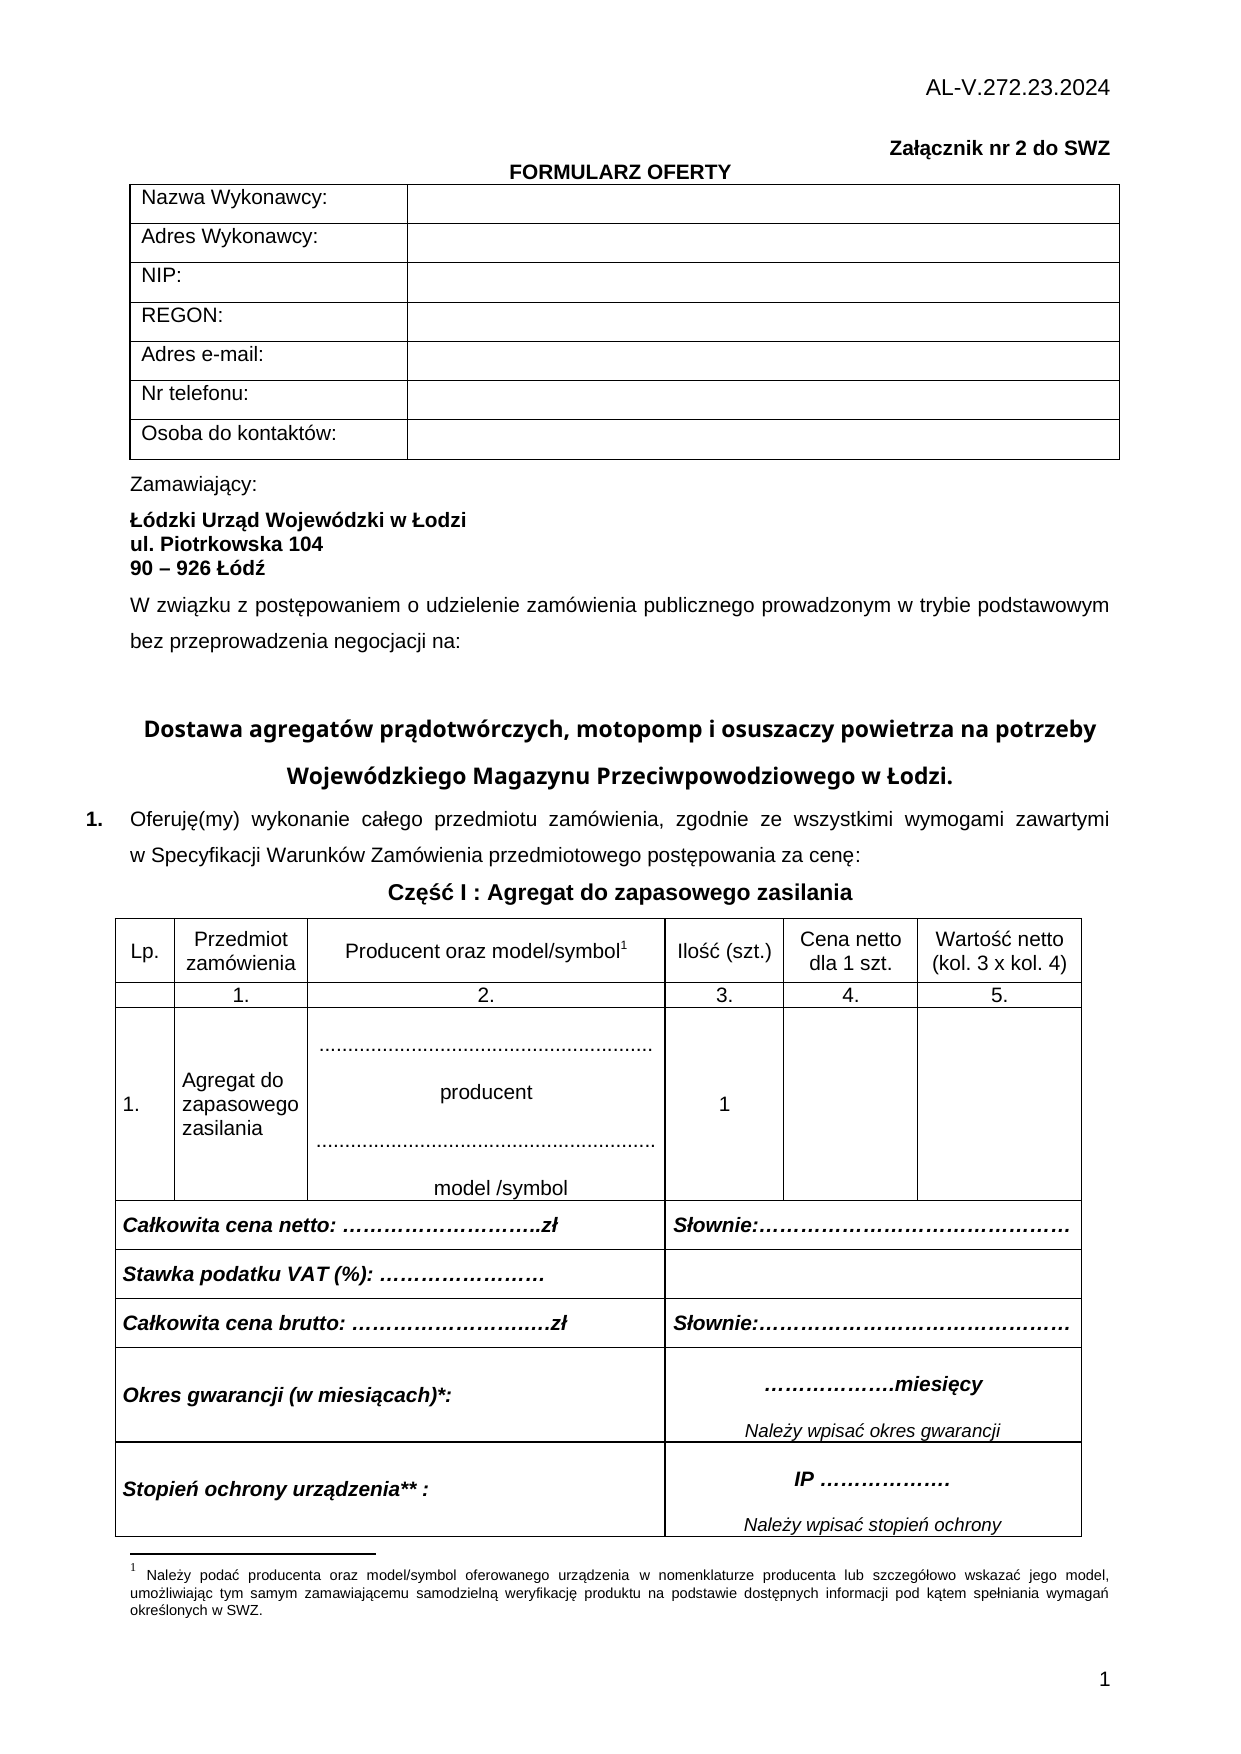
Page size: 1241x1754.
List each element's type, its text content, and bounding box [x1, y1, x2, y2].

table_cell [784, 1008, 917, 1200]
table_cell Okres gwarancji (w miesiącach)*: [116, 1348, 664, 1441]
text Załącznik nr 2 do SWZ [130, 136, 1110, 160]
table_cell [408, 224, 1119, 262]
table_cell 5. [918, 983, 1081, 1007]
table_cell .......................................................... producent ........................................................... model /symbol [308, 1008, 664, 1200]
table_header Nazwa Wykonawcy: [131, 185, 407, 223]
table_cell Osoba do kontaktów: [131, 420, 407, 459]
table_header Cena netto dla 1 szt. [784, 919, 917, 982]
table_cell Całkowita cena brutto: …………………….….zł [116, 1299, 664, 1347]
table_cell 3. [666, 983, 783, 1007]
text 90 – 926 Łódź [130, 556, 1110, 580]
table_header Wartość netto (kol. 3 x kol. 4) [918, 919, 1081, 982]
table_cell Stopień ochrony urządzenia** : [116, 1443, 664, 1536]
table_cell [408, 303, 1119, 341]
table_header Ilość (szt.) [666, 919, 783, 982]
table_cell Słownie:……………………………………… [666, 1299, 1081, 1347]
table_cell Słownie:……………………………………… [666, 1201, 1081, 1249]
table_cell [408, 342, 1119, 380]
table_cell 1 [666, 1008, 783, 1200]
table_header Lp. [116, 919, 174, 982]
text Łódzki Urząd Wojewódzki w Łodzi [130, 508, 1110, 532]
text Część I : Agregat do zapasowego zasilania [130, 878, 1110, 905]
text Wojewódzkiego Magazynu Przeciwpowodziowego w Łodzi. [130, 760, 1110, 791]
table_cell [918, 1008, 1081, 1200]
text Zamawiający: [130, 472, 1110, 496]
table_cell Nr telefonu: [131, 381, 407, 419]
table_cell [666, 1250, 1081, 1298]
table_cell IP ………………. Należy wpisać stopień ochrony [666, 1443, 1081, 1536]
table_cell 4. [784, 983, 917, 1007]
table_cell 1. [175, 983, 307, 1007]
table_header Przedmiot zamówienia [175, 919, 307, 982]
table_cell NIP: [131, 263, 407, 302]
table_cell Adres e-mail: [131, 342, 407, 380]
table_cell Agregat do zapasowego zasilania [175, 1008, 307, 1200]
table_cell Adres Wykonawcy: [131, 224, 407, 262]
table_cell [116, 983, 174, 1007]
table_header Producent oraz model/symbol [308, 919, 664, 982]
table_cell ……………….miesięcy Należy wpisać okres gwarancji [666, 1348, 1081, 1441]
table_cell REGON: [131, 303, 407, 341]
text W związku z postępowaniem o udzielenie zamówienia publicznego prowadzonym w trybie podstawowym bez przeprowadzenia negocjacji na: [130, 592, 1110, 652]
table_cell Całkowita cena netto: ………………………..zł [116, 1201, 664, 1249]
table_cell Stawka podatku VAT (%): …………………… [116, 1250, 664, 1298]
table_cell [408, 263, 1119, 302]
text Dostawa agregatów prądotwórczych, motopomp i osuszaczy powietrza na potrzeby [130, 713, 1110, 744]
table_cell [408, 381, 1119, 419]
table_header [408, 185, 1119, 223]
table_cell [408, 420, 1119, 459]
table_cell 1. [116, 1008, 174, 1200]
table_cell 2. [308, 983, 664, 1007]
list Oferuję(my) wykonanie całego przedmiotu zamówienia, zgodnie ze wszystkimi wymogami zawartymi w Specyfikacji Warunków Zamówienia przedmiotowego postępowania za cenę: [86, 807, 1110, 866]
text FORMULARZ OFERTY [130, 160, 1110, 184]
text ul. Piotrkowska 104 [130, 532, 1110, 556]
